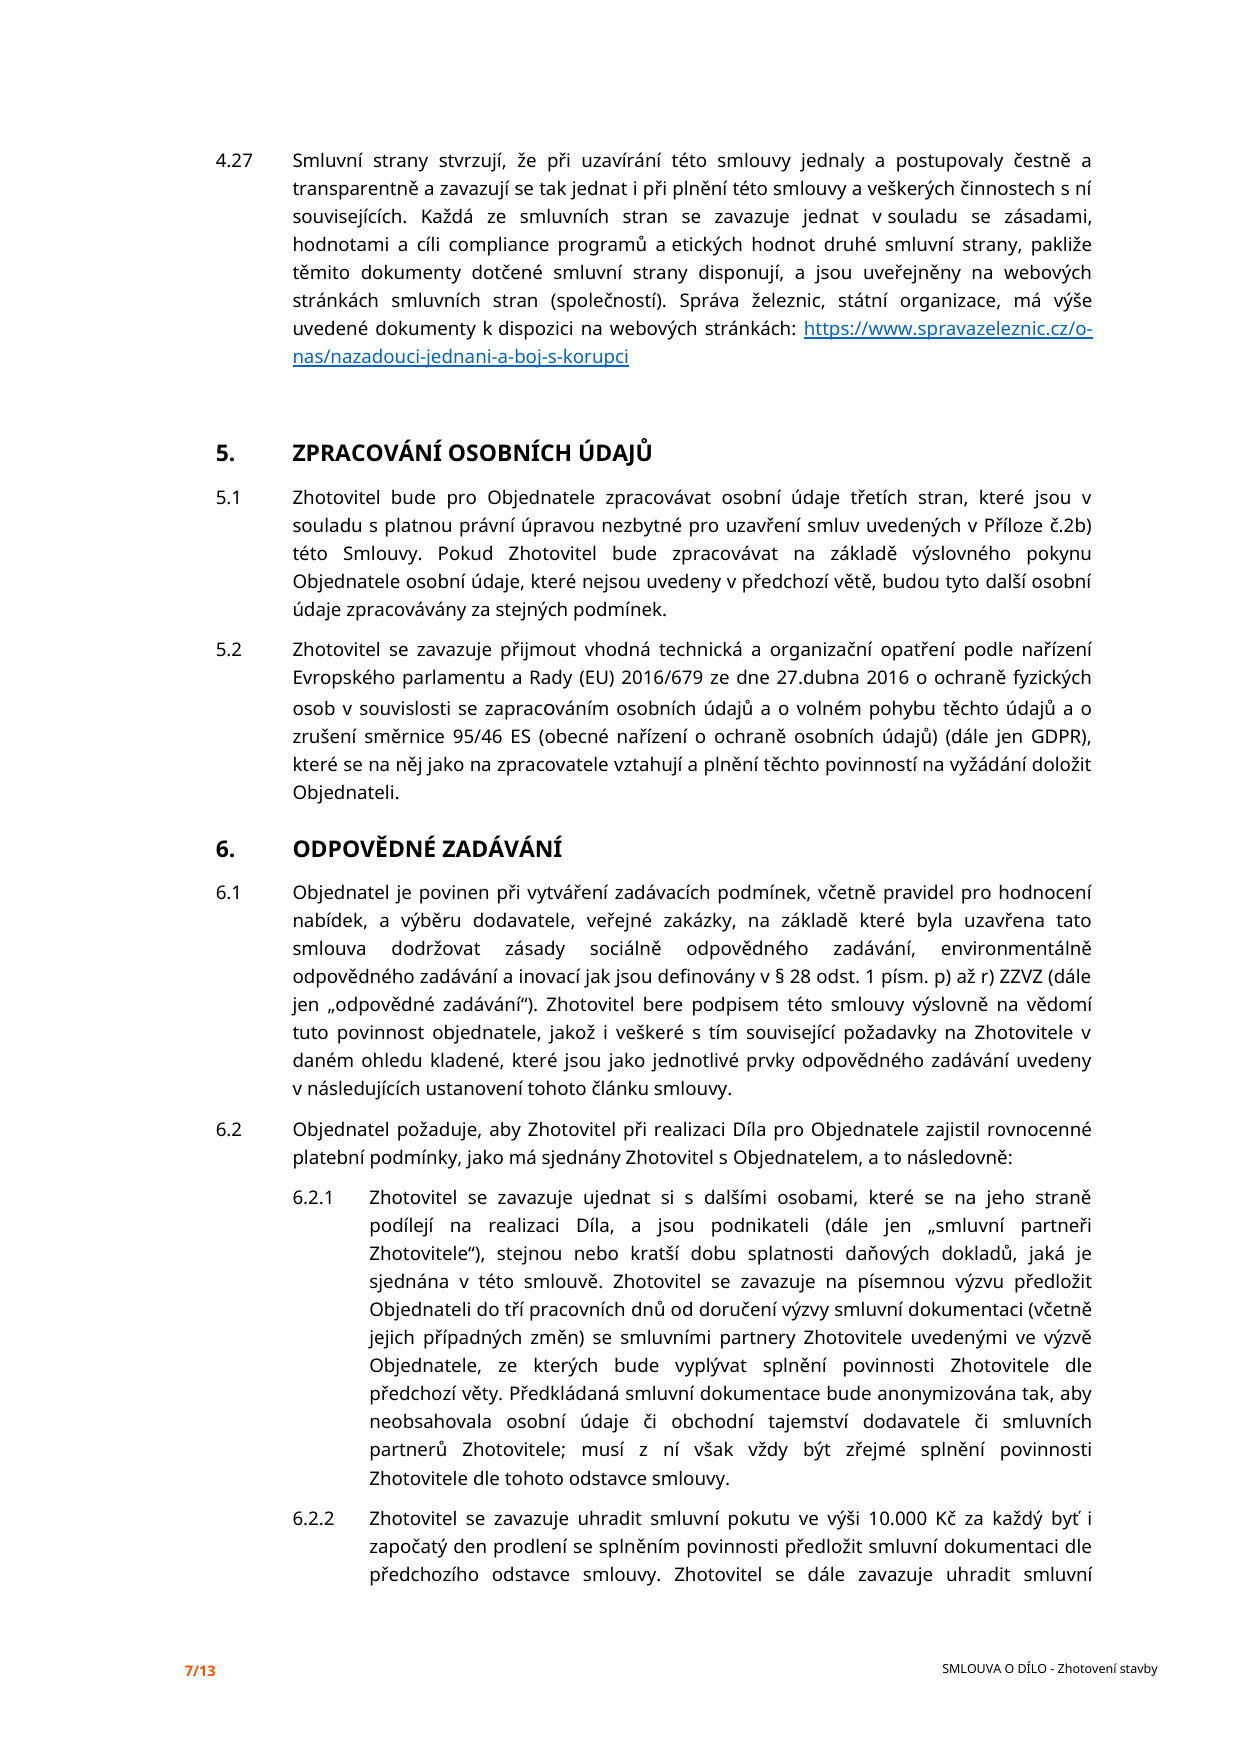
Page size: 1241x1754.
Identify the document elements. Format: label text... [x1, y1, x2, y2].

text Objednatel je povinen při vytváření zadávacích podmínek, včetně pravidel pro hodnocení nabídek, a výběru dodavatele, veřejné zakázky, na základě které byla uzavřena tato smlouva dodržovat zásady sociálně odpovědného zadávání, environmentálně odpovědného zadávání a inovací jak jsou definovány v § 28 odst. 1 písm. p) až r) ZZVZ (dále jen „odpovědné zadávání“). Zhotovitel bere podpisem této smlouvy výslovně na vědomí tuto povinnost objednatele, jakož i veškeré s tím související požadavky na Zhotovitele v daném ohledu kladené, které jsou jako jednotlivé prvky odpovědného zadávání uvedeny v následujících ustanovení tohoto článku smlouvy. [216, 879, 1093, 1101]
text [292, 1505, 1093, 1587]
text Zhotovitel se zavazuje ujednat si s dalšími osobami, které se na jeho straně podílejí na realizaci Díla, a jsou podnikateli (dále jen „smluvní partneři Zhotovitele“), stejnou nebo kratší dobu splatnosti daňových dokladů, jaká je sjednána v této smlouvě. Zhotovitel se zavazuje na písemnou výzvu předložit Objednateli do tří pracovních dnů od doručení výzvy smluvní dokumentaci (včetně jejich případných změn) se smluvními partnery Zhotovitele uvedenými ve výzvě Objednatele, ze kterých bude vyplývat splnění povinnosti Zhotovitele dle předchozí věty. Předkládaná smluvní dokumentace bude anonymizována tak, aby neobsahovala osobní údaje či obchodní tajemství dodavatele či smluvních partnerů Zhotovitele; musí z ní však vždy být zřejmé splnění povinnosti Zhotovitele dle tohoto odstavce smlouvy. [292, 1184, 1093, 1490]
text Objednatel požaduje, aby Zhotovitel při realizaci Díla pro Objednatele zajistil rovnocenné platební podmínky, jako má sjednány Zhotovitel s Objednatelem, a to následovně: [216, 1116, 1093, 1169]
text Zhotovitel se zavazuje přijmout vhodná technická a organizační opatření podle nařízení Evropského parlamentu a Rady (EU) 2016/679 ze dne 27.dubna 2016 o ochraně fyzických osob v souvislosti se zapracováním osobních údajů a o volném pohybu těchto údajů a o zrušení směrnice 95/46 ES (obecné nařízení o ochraně osobních údajů) (dále jen GDPR), které se na něj jako na zpracovatele vztahují a plnění těchto povinností na vyžádání doložit Objednateli. [216, 637, 1093, 805]
text Zhotovitel bude pro Objednatele zpracovávat osobní údaje třetích stran, které jsou v souladu s platnou právní úpravou nezbytné pro uzavření smluv uvedených v Příloze č.2b) této Smlouvy. Pokud Zhotovitel bude zpracovávat na základě výslovného pokynu Objednatele osobní údaje, které nejsou uvedeny v předchozí větě, budou tyto další osobní údaje zpracovávány za stejných podmínek. [216, 484, 1093, 622]
text ODPOVĚDNÉ ZADÁVÁNÍ [216, 832, 1093, 864]
list Smluvní strany stvrzují, že při uzavírání této smlouvy jednaly a postupovaly čestně a transparentně a zavazují se tak jednat i při plnění této smlouvy a veškerých činnostech s ní souvisejících. Každá ze smluvních stran se zavazuje jednat v souladu se zásadami, hodnotami a cíli compliance programů a etických hodnot druhé smluvní strany, pakliže těmito dokumenty dotčené smluvní strany disponují, a jsou uveřejněny na webových stránkách smluvních stran (společností). Správa železnic, státní organizace, má výše uvedené dokumenty k dispozici na webových stránkách: https://www.spravazeleznic.cz/o-nas/nazadouci-jednani-a-boj-s-korupci [216, 147, 1093, 369]
text ZPRACOVÁNÍ OSOBNÍCH ÚDAJŮ [216, 437, 1093, 468]
